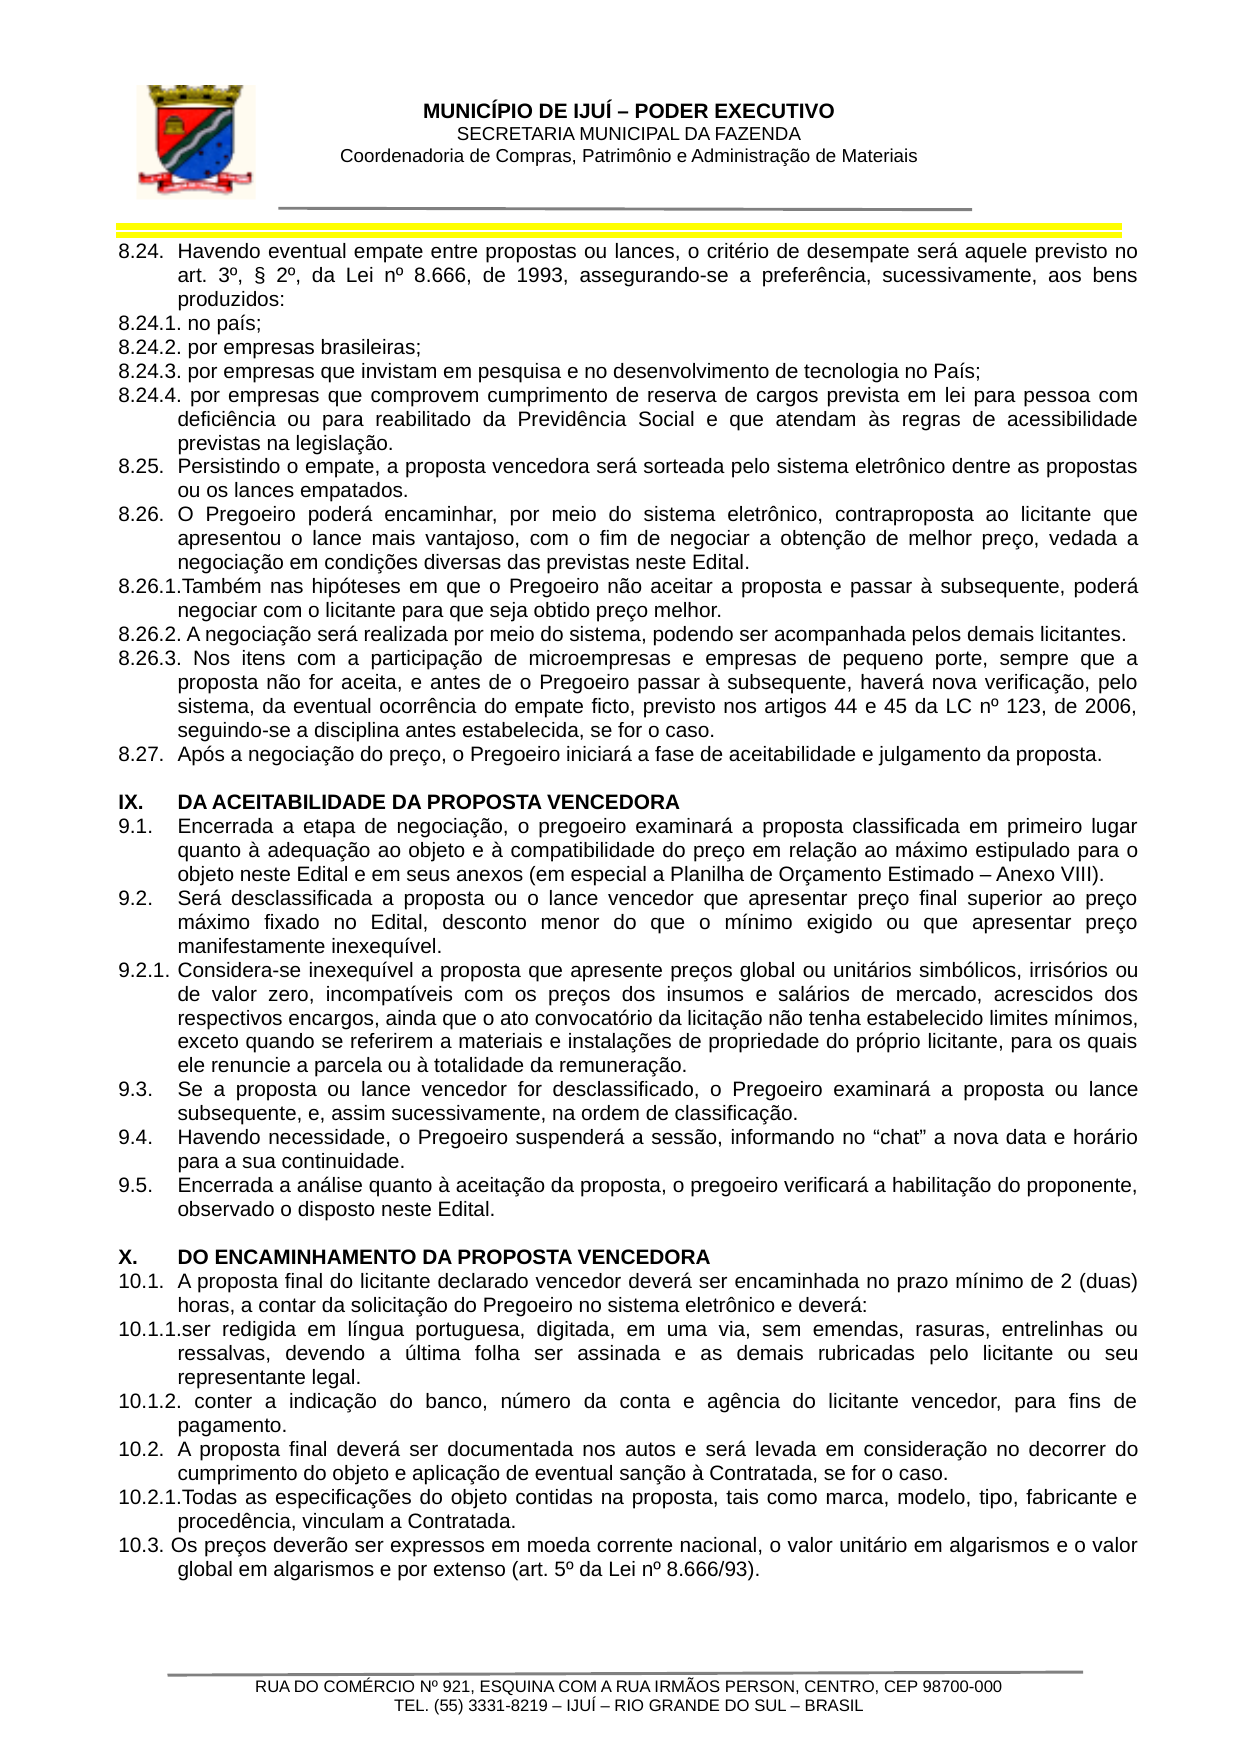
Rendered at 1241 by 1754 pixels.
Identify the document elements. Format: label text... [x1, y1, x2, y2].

text 9.5. Encerrada a análise quanto à aceitação da proposta, o pregoeiro verificará a habilitação do proponente, observado o disposto neste Edital. [118, 1173, 1139, 1221]
text 10.1.2. conter a indicação do banco, número da conta e agência do licitante vencedor, para fins de pagamento. [118, 1389, 1139, 1437]
text 10.3. Os preços deverão ser expressos em moeda corrente nacional, o valor unitário em algarismos e o valor global em algarismos e por extenso (art. 5º da Lei nº 8.666/93). [118, 1532, 1139, 1580]
text 9.1. Encerrada a etapa de negociação, o pregoeiro examinará a proposta classificada em primeiro lugar quanto à adequação ao objeto e à compatibilidade do preço em relação ao máximo estipulado para o objeto neste Edital e em seus anexos (em especial a Planilha de Orçamento Estimado – Anexo VIII). [118, 814, 1139, 886]
text 9.4. Havendo necessidade, o Pregoeiro suspenderá a sessão, informando no “chat” a nova data e horário para a sua continuidade. [118, 1125, 1139, 1173]
text 10.2.1.Todas as especificações do objeto contidas na proposta, tais como marca, modelo, tipo, fabricante e procedência, vinculam a Contratada. [118, 1484, 1139, 1532]
text 8.24.3. por empresas que invistam em pesquisa e no desenvolvimento de tecnologia no País; [118, 358, 1139, 382]
text IX. DA ACEITABILIDADE DA PROPOSTA VENCEDORA [118, 790, 1139, 814]
text 8.24.2. por empresas brasileiras; [118, 334, 1139, 358]
text 10.2. A proposta final deverá ser documentada nos autos e será levada em consideração no decorrer do cumprimento do objeto e aplicação de eventual sanção à Contratada, se for o caso. [118, 1437, 1139, 1484]
text 8.26.1.Também nas hipóteses em que o Pregoeiro não aceitar a proposta e passar à subsequente, poderá negociar com o licitante para que seja obtido preço melhor. [118, 574, 1139, 622]
text 8.25. Persistindo o empate, a proposta vencedora será sorteada pelo sistema eletrônico dentre as propostas ou os lances empatados. [118, 454, 1139, 502]
text 9.2. Será desclassificada a proposta ou o lance vencedor que apresentar preço final superior ao preço máximo fixado no Edital, desconto menor do que o mínimo exigido ou que apresentar preço manifestamente inexequível. [118, 886, 1139, 957]
text 8.24.1. no país; [118, 311, 1139, 334]
text 8.27. Após a negociação do preço, o Pregoeiro iniciará a fase de aceitabilidade e julgamento da proposta. [118, 742, 1139, 766]
text 9.2.1. Considera-se inexequível a proposta que apresente preços global ou unitários simbólicos, irrisórios ou de valor zero, incompatíveis com os preços dos insumos e salários de mercado, acrescidos dos respectivos encargos, ainda que o ato convocatório da licitação não tenha estabelecido limites mínimos, exceto quando se referirem a materiais e instalações de propriedade do próprio licitante, para os quais ele renuncie a parcela ou à totalidade da remuneração. [118, 957, 1139, 1077]
text 8.24.4. por empresas que comprovem cumprimento de reserva de cargos prevista em lei para pessoa com deficiência ou para reabilitado da Previdência Social e que atendam às regras de acessibilidade previstas na legislação. [118, 382, 1139, 454]
text 8.26.3. Nos itens com a participação de microempresas e empresas de pequeno porte, sempre que a proposta não for aceita, e antes de o Pregoeiro passar à subsequente, haverá nova verificação, pelo sistema, da eventual ocorrência do empate ficto, previsto nos artigos 44 e 45 da LC nº 123, de 2006, seguindo-se a disciplina antes estabelecida, se for o caso. [118, 646, 1139, 742]
text 10.1. A proposta final do licitante declarado vencedor deverá ser encaminhada no prazo mínimo de 2 (duas) horas, a contar da solicitação do Pregoeiro no sistema eletrônico e deverá: [118, 1269, 1139, 1317]
text 8.24. Havendo eventual empate entre propostas ou lances, o critério de desempate será aquele previsto no art. 3º, § 2º, da Lei nº 8.666, de 1993, assegurando-se a preferência, sucessivamente, aos bens produzidos: [118, 239, 1139, 311]
text 10.1.1.ser redigida em língua portuguesa, digitada, em uma via, sem emendas, rasuras, entrelinhas ou ressalvas, devendo a última folha ser assinada e as demais rubricadas pelo licitante ou seu representante legal. [118, 1317, 1139, 1389]
picture [135, 85, 256, 202]
text 8.26.2. A negociação será realizada por meio do sistema, podendo ser acompanhada pelos demais licitantes. [118, 622, 1139, 646]
text X. DO ENCAMINHAMENTO DA PROPOSTA VENCEDORA [118, 1245, 1139, 1269]
text 8.26. O Pregoeiro poderá encaminhar, por meio do sistema eletrônico, contraproposta ao licitante que apresentou o lance mais vantajoso, com o fim de negociar a obtenção de melhor preço, vedada a negociação em condições diversas das previstas neste Edital. [118, 502, 1139, 574]
text 9.3. Se a proposta ou lance vencedor for desclassificado, o Pregoeiro examinará a proposta ou lance subsequente, e, assim sucessivamente, na ordem de classificação. [118, 1077, 1139, 1125]
